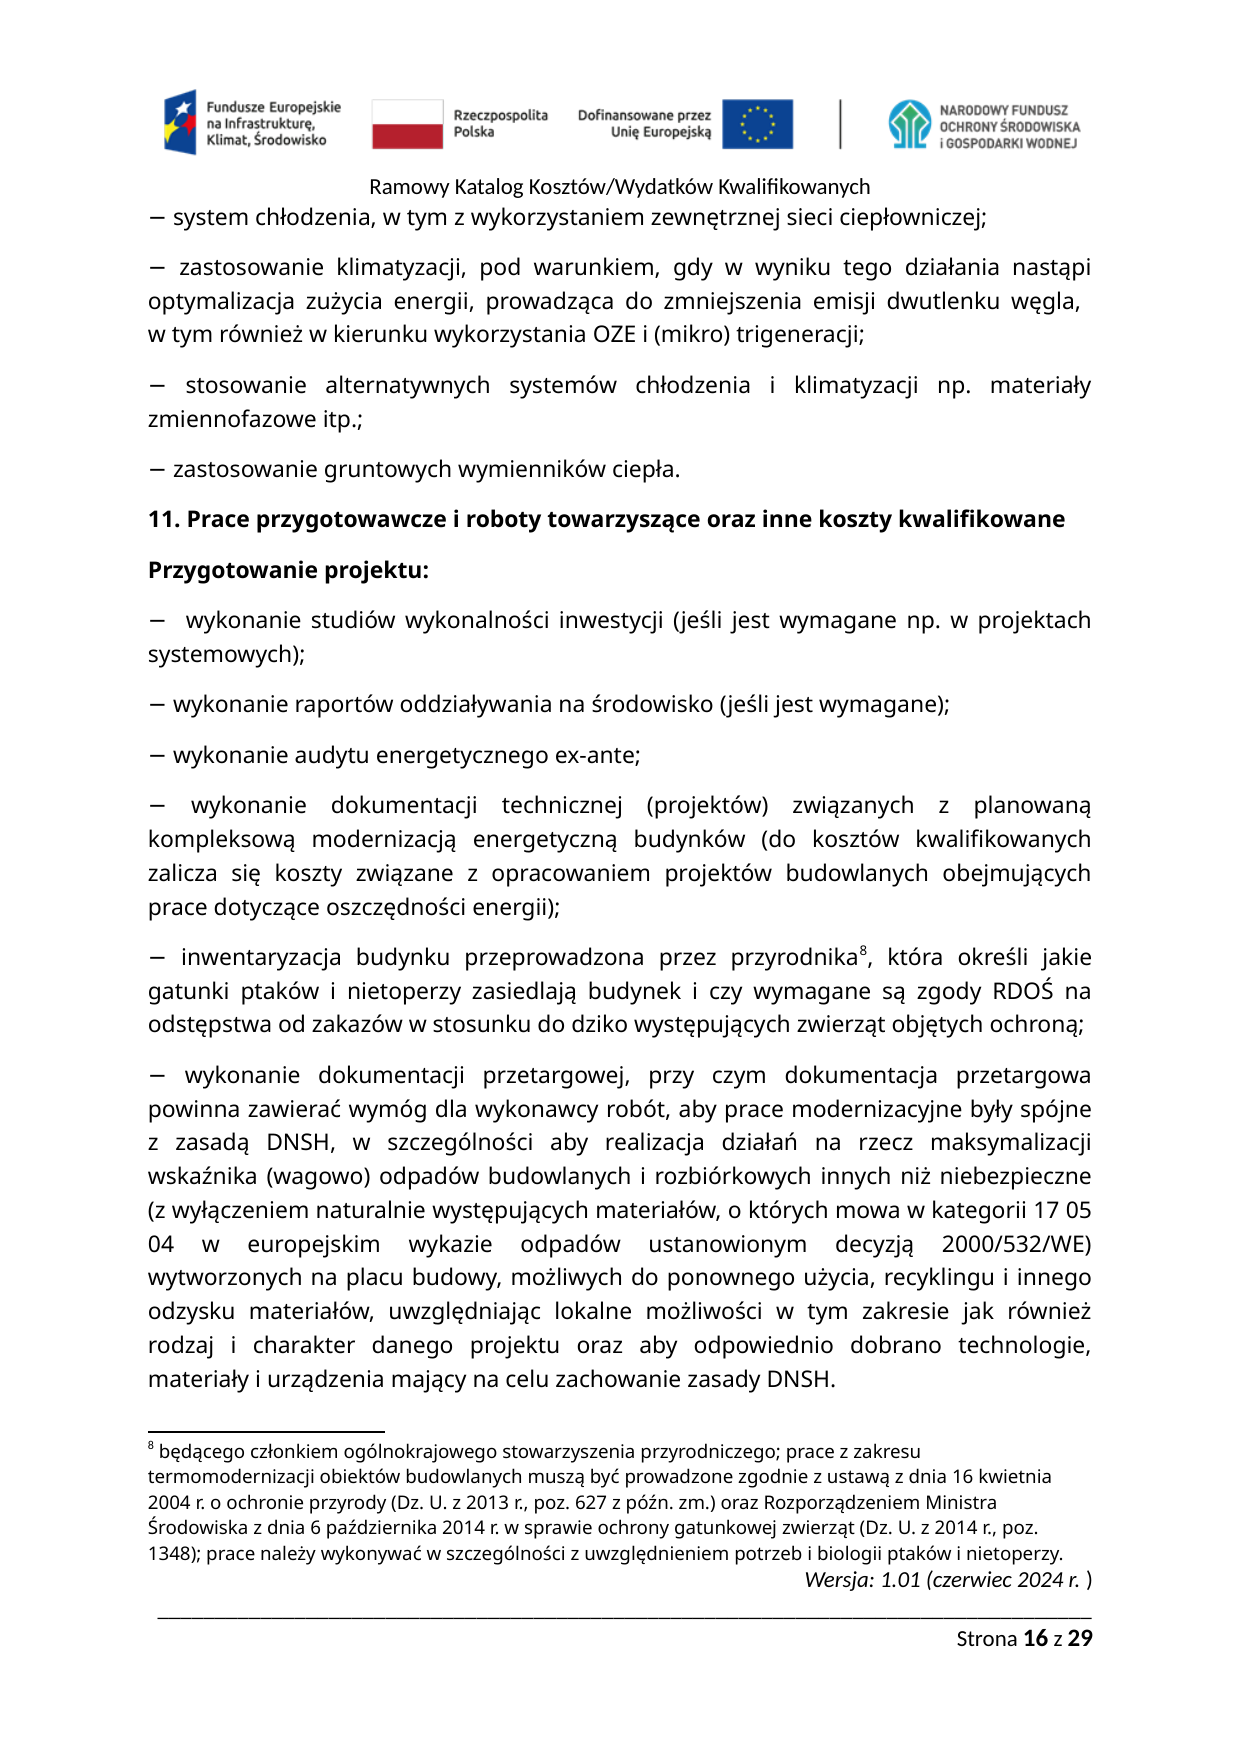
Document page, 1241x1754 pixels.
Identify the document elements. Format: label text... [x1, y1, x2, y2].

text 11. Prace przygotowawcze i roboty towarzyszące oraz inne koszty kwalifikowane [148, 503, 1093, 534]
text − system chłodzenia, w tym z wykorzystaniem zewnętrznej sieci ciepłowniczej; [148, 200, 1093, 232]
text − zastosowanie gruntowych wymienników ciepła. [148, 453, 1093, 484]
text − wykonanie dokumentacji przetargowej, przy czym dokumentacja przetargowa powinna zawierać wymóg dla wykonawcy robót, aby prace modernizacyjne były spójne z zasadą DNSH, w szczególności aby realizacja działań na rzecz maksymalizacji wskaźnika (wagowo) odpadów budowlanych i rozbiórkowych innych niż niebezpieczne (z wyłączeniem naturalnie występujących materiałów, o których mowa w kategorii 17 05 04 w europejskim wykazie odpadów ustanowionym decyzją 2000/532/WE) wytworzonych na placu budowy, możliwych do ponownego użycia, recyklingu i innego odzysku materiałów, uwzględniając lokalne możliwości w tym zakresie jak również rodzaj i charakter danego projektu oraz aby odpowiednio dobrano technologie, materiały i urządzenia mający na celu zachowanie zasady DNSH. [148, 1059, 1093, 1394]
text − wykonanie raportów oddziaływania na środowisko (jeśli jest wymagane); [148, 688, 1093, 719]
picture [147, 73, 1093, 173]
text − zastosowanie klimatyzacji, pod warunkiem, gdy w wyniku tego działania nastąpi optymalizacja zużycia energii, prowadząca do zmniejszenia emisji dwutlenku węgla, w tym również w kierunku wykorzystania OZE i (mikro) trigeneracji; [148, 251, 1093, 349]
text Przygotowanie projektu: [148, 554, 1093, 585]
text − wykonanie dokumentacji technicznej (projektów) związanych z planowaną kompleksową modernizacją energetyczną budynków (do kosztów kwalifikowanych zalicza się koszty związane z opracowaniem projektów budowlanych obejmujących prace dotyczące oszczędności energii); [148, 789, 1093, 922]
text − wykonanie studiów wykonalności inwestycji (jeśli jest wymagane np. w projektach systemowych); [148, 604, 1093, 669]
text − stosowanie alternatywnych systemów chłodzenia i klimatyzacji np. materiały zmiennofazowe itp.; [148, 369, 1093, 434]
text − wykonanie audytu energetycznego ex-ante; [148, 739, 1093, 770]
text − inwentaryzacja budynku przeprowadzona przez przyrodnika, która określi jakie gatunki ptaków i nietoperzy zasiedlają budynek i czy wymagane są zgody RDOŚ na odstępstwa od zakazów w stosunku do dziko występujących zwierząt objętych ochroną; [148, 941, 1093, 1039]
